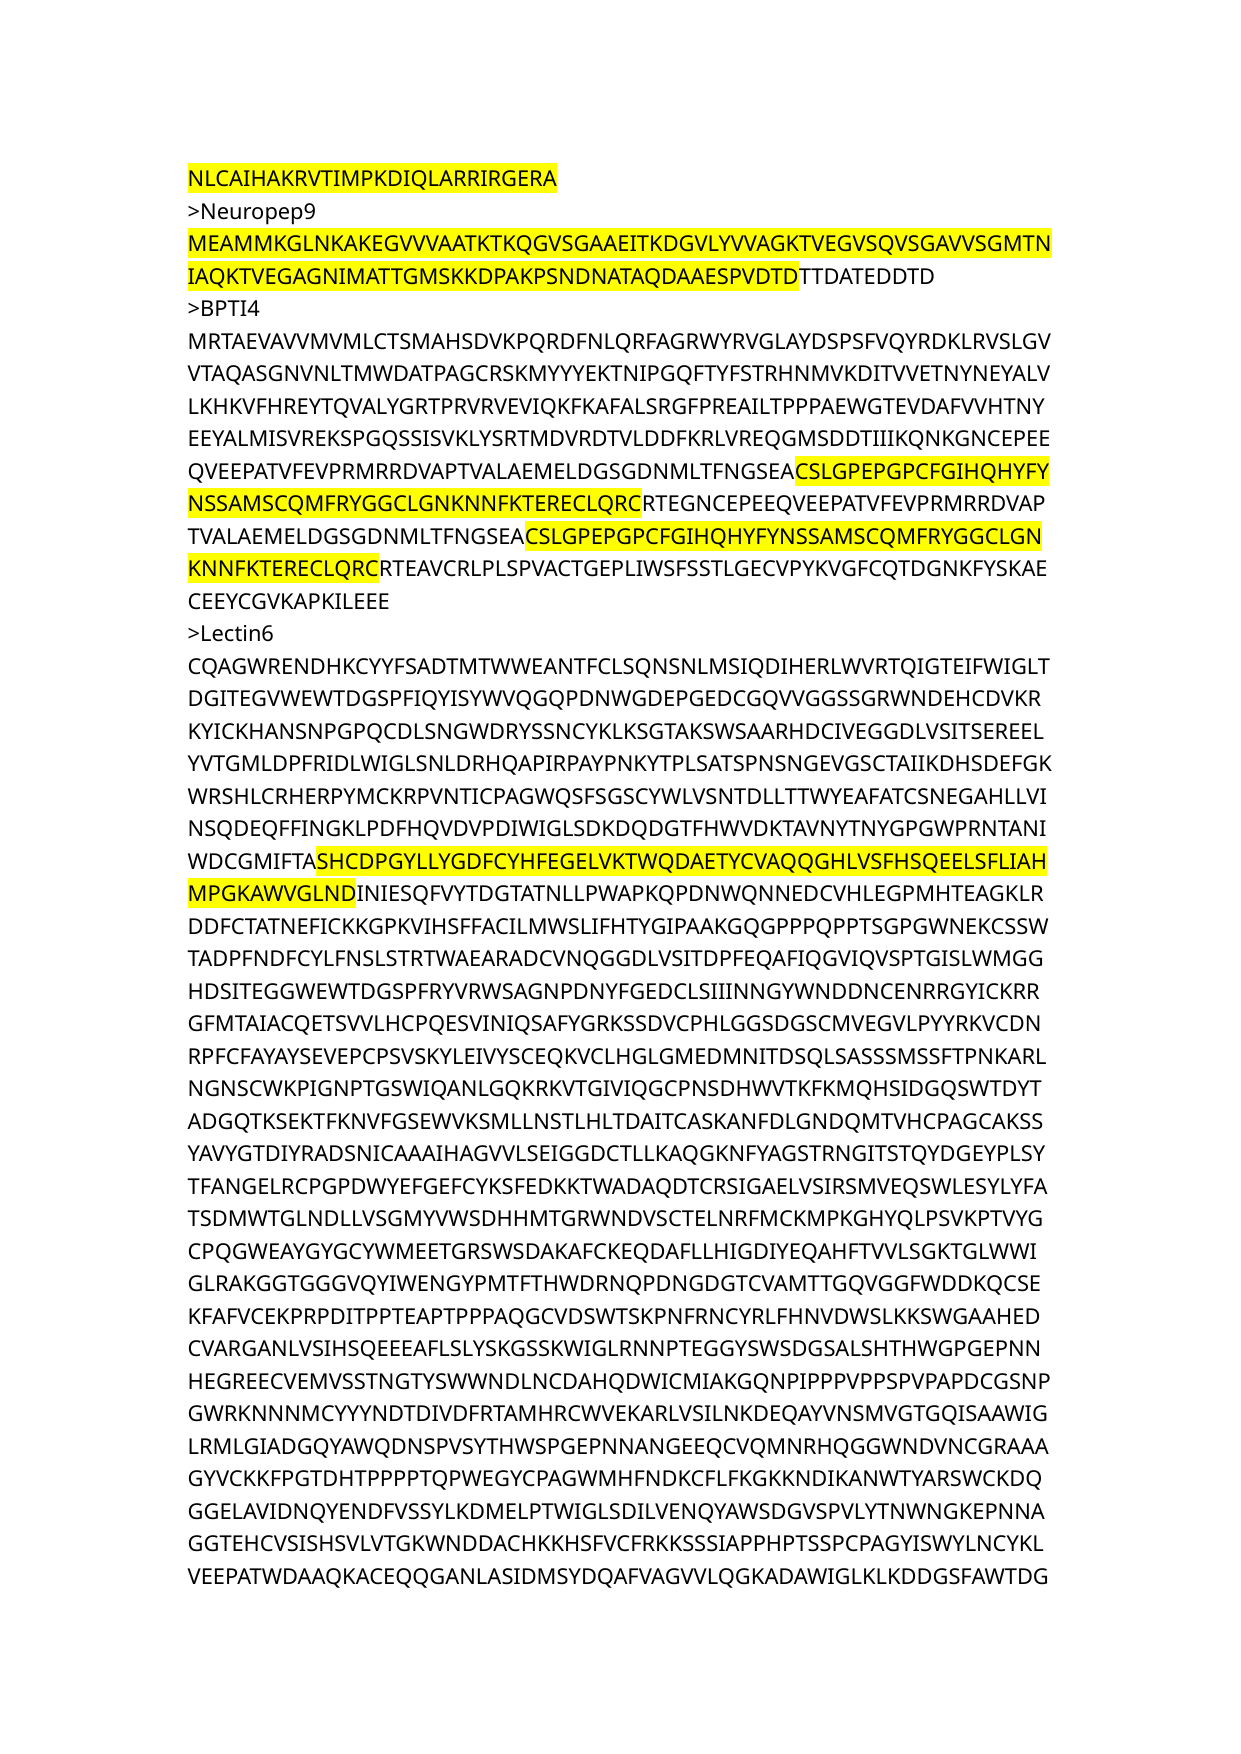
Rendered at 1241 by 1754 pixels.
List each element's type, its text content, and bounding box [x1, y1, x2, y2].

text >BPTI4 [187, 292, 1053, 324]
text MEAMMKGLNKAKEGVVVAATKTKQGVSGAAEITKDGVLYVVAGKTVEGVSQVSGAVVSGMTNIAQKTVEGAGNIMATTGMSKKDPAKPSNDNATAQDAAESPVDTDTTDATEDDTD [187, 227, 1053, 292]
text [187, 649, 1053, 1592]
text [187, 162, 1053, 194]
text MRTAEVAVVMVMLCTSMAHSDVKPQRDFNLQRFAGRWYRVGLAYDSPSFVQYRDKLRVSLGVVTAQASGNVNLTMWDATPAGCRSKMYYYEKTNIPGQFTYFSTRHNMVKDITVVETNYNEYALVLKHKVFHREYTQVALYGRTPRVRVEVIQKFKAFALSRGFPREAILTPPPAEWGTEVDAFVVHTNYEEYALMISVREKSPGQSSISVKLYSRTMDVRDTVLDDFKRLVREQGMSDDTIIIKQNKGNCEPEEQVEEPATVFEVPRMRRDVAPTVALAEMELDGSGDNMLTFNGSEACSLGPEPGPCFGIHQHYFYNSSAMSCQMFRYGGCLGNKNNFKTERECLQRCRTEGNCEPEEQVEEPATVFEVPRMRRDVAPTVALAEMELDGSGDNMLTFNGSEACSLGPEPGPCFGIHQHYFYNSSAMSCQMFRYGGCLGNKNNFKTERECLQRCRTEAVCRLPLSPVACTGEPLIWSFSSTLGECVPYKVGFCQTDGNKFYSKAECEEYCGVKAPKILEEE [187, 324, 1053, 617]
text >Lectin6 [187, 617, 1053, 649]
text >Neuropep9 [187, 194, 1053, 227]
